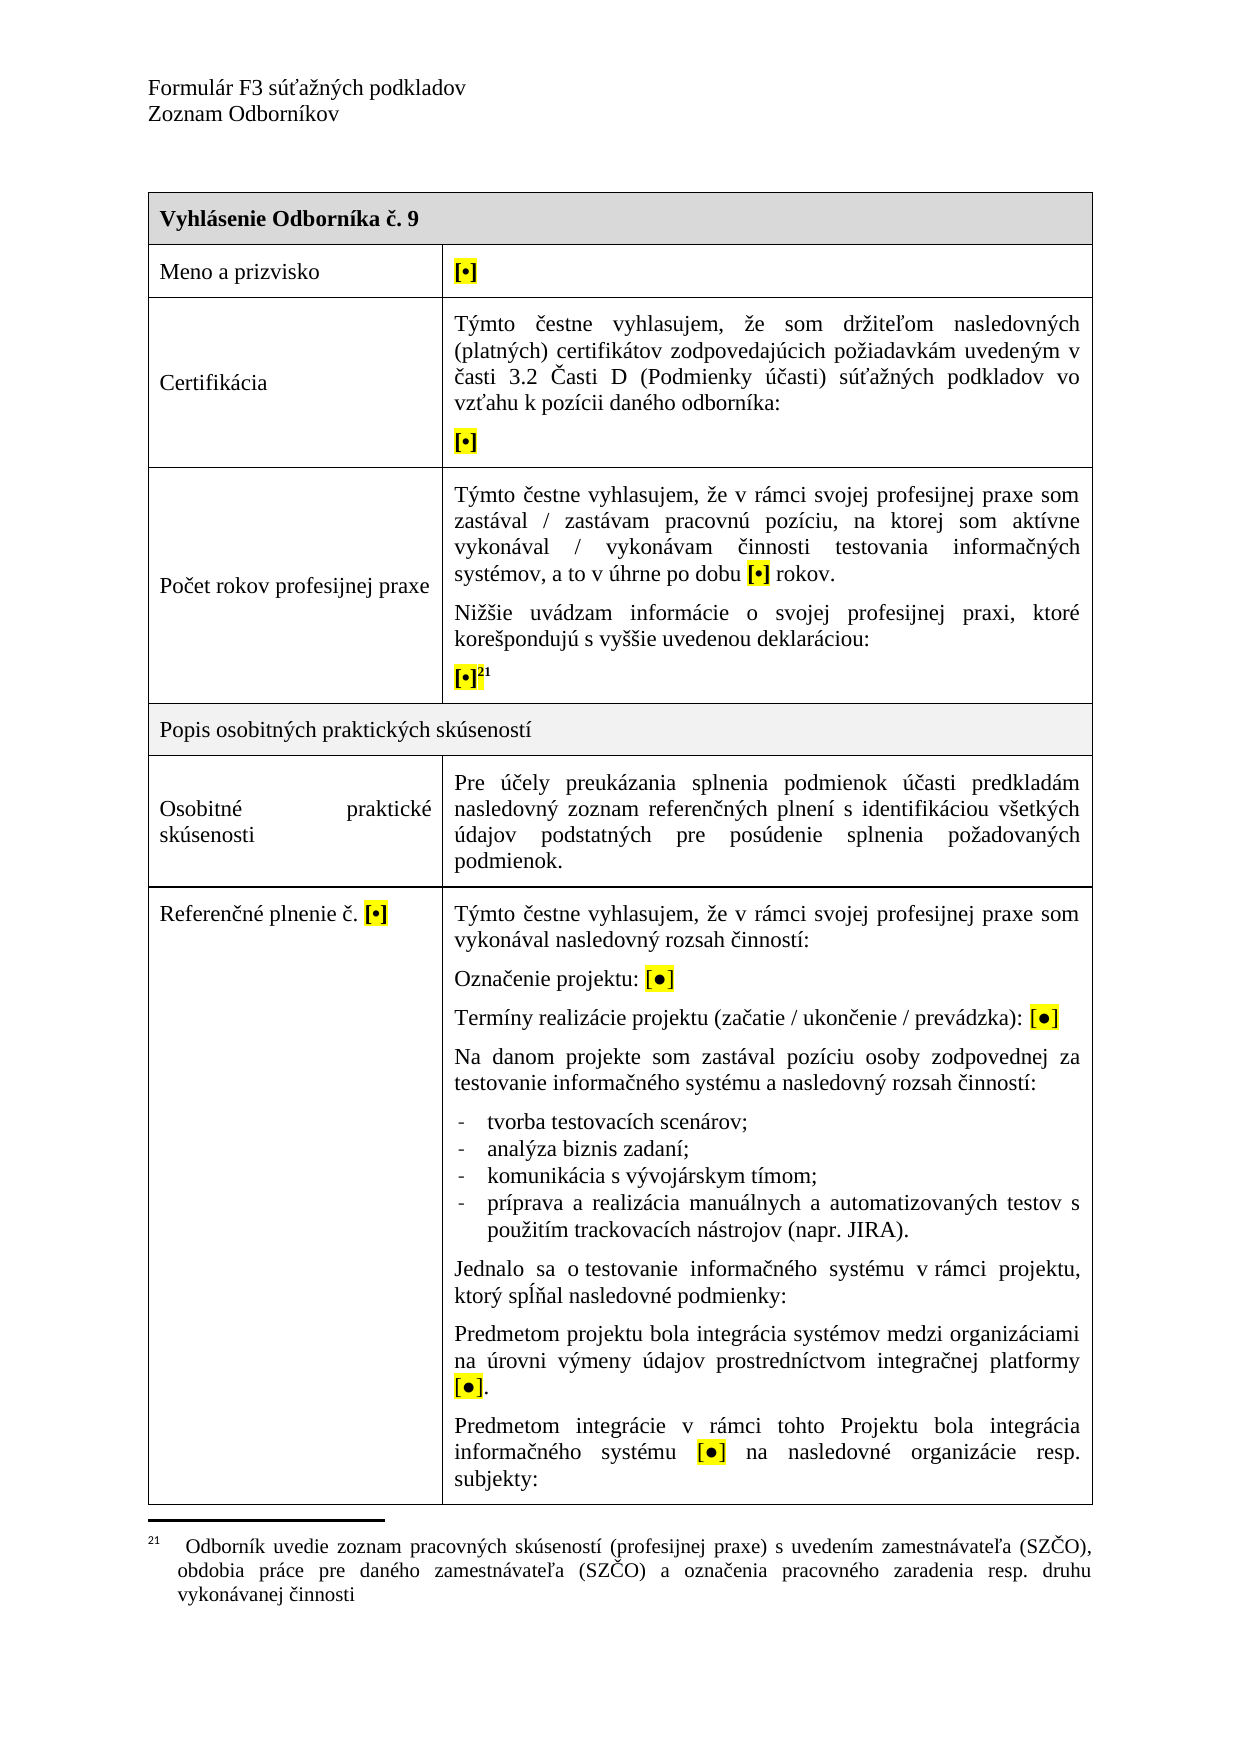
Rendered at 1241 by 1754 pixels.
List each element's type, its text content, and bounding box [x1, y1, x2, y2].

table_cell Popis osobitných praktických skúseností [149, 704, 1092, 755]
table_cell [443, 888, 1092, 1504]
table_cell Počet rokov profesijnej praxe [149, 468, 442, 703]
table_cell Týmto čestne vyhlasujem, že som držiteľom nasledovných (platných) certifikátov zodpovedajúcich požiadavkám uvedeným v časti 3.2 Časti D (Podmienky účasti) súťažných podkladov vo vzťahu k pozícii daného odborníka: [•] [443, 298, 1092, 467]
table_header Vyhlásenie Odborníka č. 9 [149, 193, 1092, 244]
table_cell Meno a prizvisko [149, 245, 442, 297]
table_cell Pre účely preukázania splnenia podmienok účasti predkladám nasledovný zoznam referenčných plnení s identifikáciou všetkých údajov podstatných pre posúdenie splnenia požadovaných podmienok. [443, 756, 1092, 886]
table_cell Certifikácia [149, 298, 442, 467]
table_cell [•] [443, 245, 1092, 297]
table_cell Týmto čestne vyhlasujem, že v rámci svojej profesijnej praxe som zastával / zastávam pracovnú pozíciu, na ktorej som aktívne vykonával / vykonávam činnosti testovania informačných systémov, a to v úhrne po dobu [•] rokov. Nižšie uvádzam informácie o svojej profesijnej praxi, ktoré korešpondujú s vyššie uvedenou deklaráciou: [•] [443, 468, 1092, 703]
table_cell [149, 888, 442, 1504]
table_cell Osobitné praktické skúsenosti [149, 756, 442, 886]
